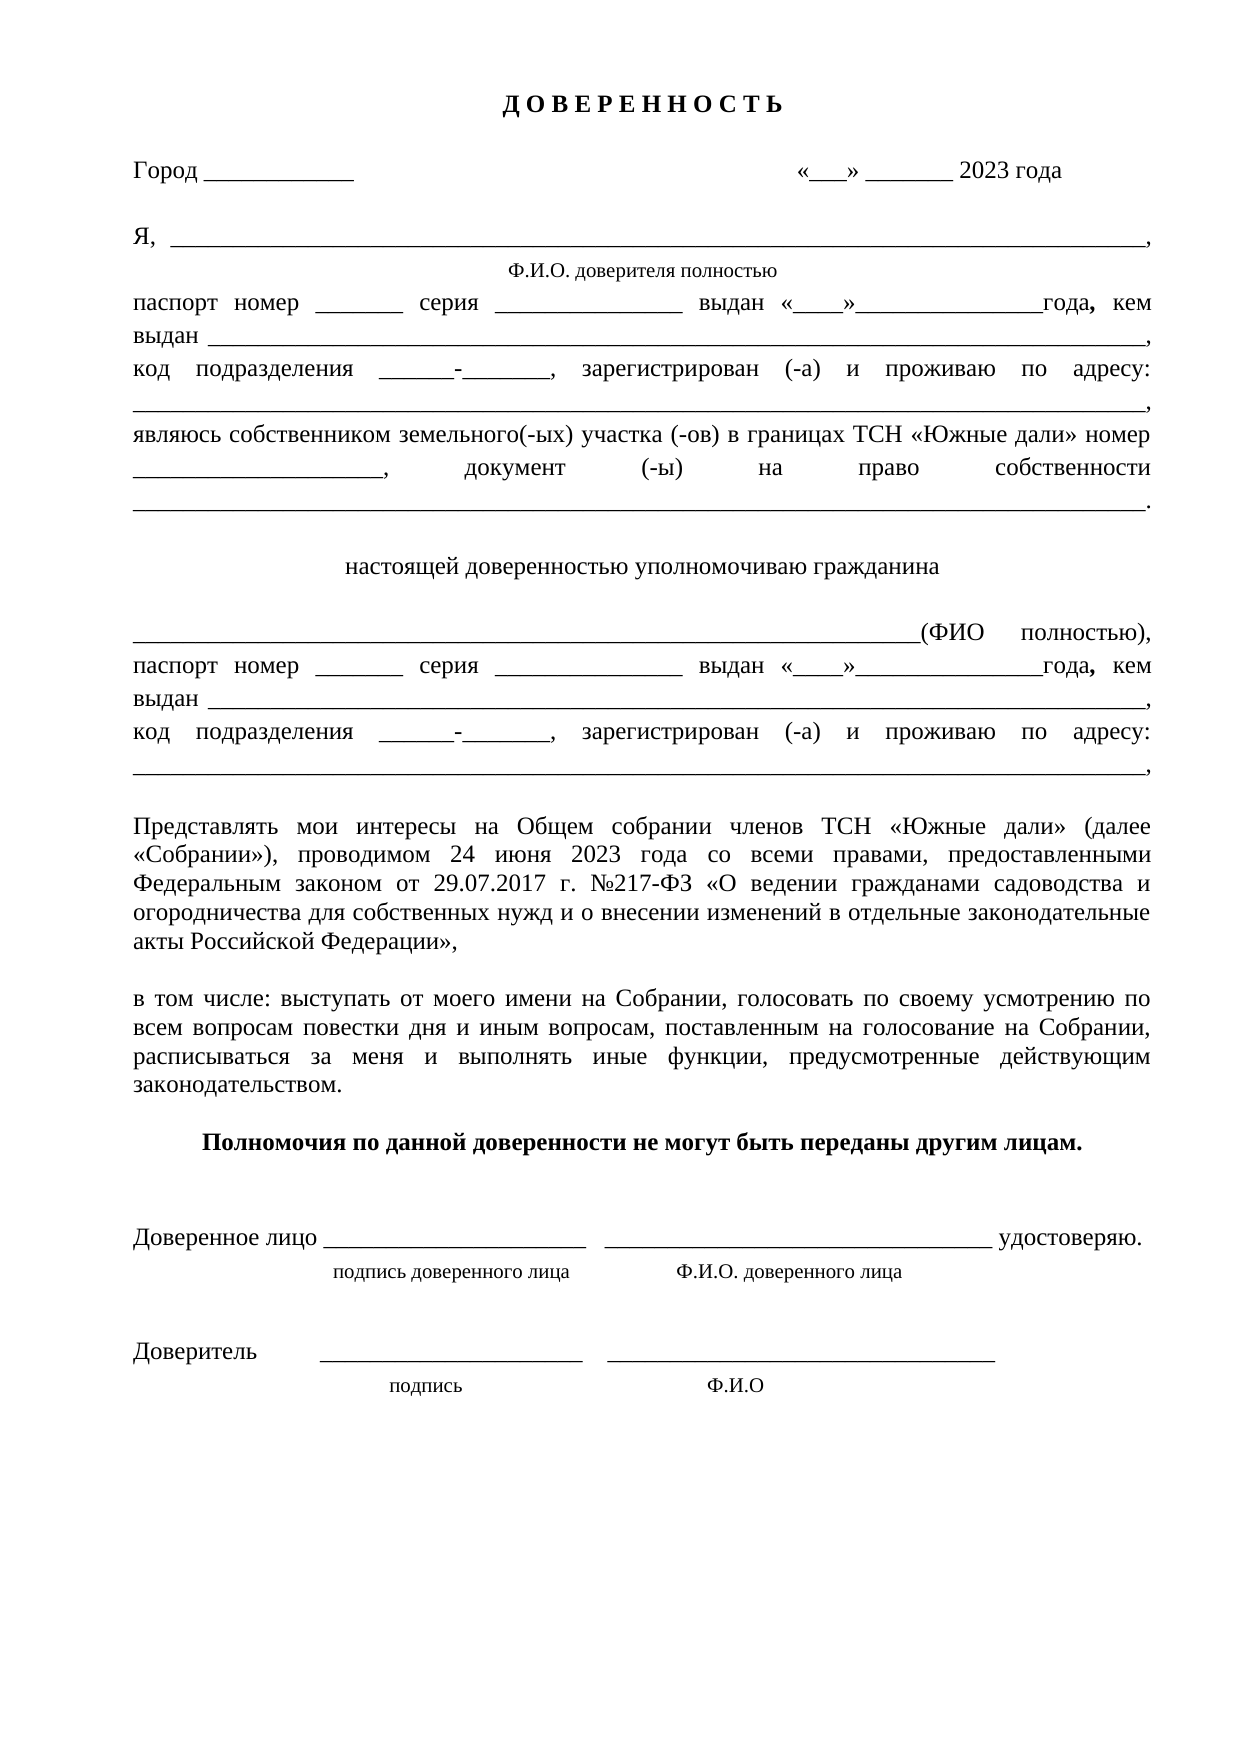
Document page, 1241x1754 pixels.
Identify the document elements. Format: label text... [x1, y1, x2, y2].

text в том числе: выступать от моего имени на Собрании, голосовать по своему усмотрению по всем вопросам повестки дня и иным вопросам, поставленным на голосование на Собрании, расписываться за меня и выполнять иные функции, предусмотренные действующим законодательством. [133, 983, 1152, 1098]
text паспорт номер _______ серия _______________ выдан «____»_______________года, кем выдан ___________________________________________________________________________, код подразделения ______-_______, зарегистрирован (-а) и проживаю по адресу: _________________________________________________________________________________, являюсь собственником земельного(-ых) участка (-ов) в границах ТСН «Южные дали» номер ____________________, документ (-ы) на право собственности _________________________________________________________________________________. [133, 287, 1152, 514]
text _______________________________________________________________(ФИО полностью), паспорт номер _______ серия _______________ выдан «____»_______________года, кем выдан ___________________________________________________________________________, код подразделения ______-_______, зарегистрирован (-а) и проживаю по адресу: _________________________________________________________________________________, [133, 617, 1152, 778]
text Д О В Е Р Е Н Н О С Т Ь [133, 89, 1152, 117]
text Доверенное лицо _____________________ _______________________________ удостоверяю. подпись доверенного лица Ф.И.О. доверенного лица [133, 1222, 1152, 1284]
text настоящей доверенностью уполномочиваю гражданина [133, 551, 1152, 580]
text Полномочия по данной доверенности не могут быть переданы другим лицам. [133, 1127, 1152, 1156]
text Представлять мои интересы на Общем собрании членов ТСН «Южные дали» (далее «Собрании»), проводимом 24 июня 2023 года со всеми правами, предоставленными Федеральным законом от 29.07.2017 г. №217-ФЗ «О ведении гражданами садоводства и огородничества для собственных нужд и о внесении изменений в отдельные законодательные акты Российской Федерации», [133, 811, 1152, 954]
text Город ____________ «___» _______ 2023 года [133, 155, 1152, 183]
text Доверитель _____________________ _______________________________ подпись Ф.И.О [133, 1336, 1152, 1398]
text Я, ______________________________________________________________________________, Ф.И.О. доверителя полностью [133, 221, 1152, 282]
